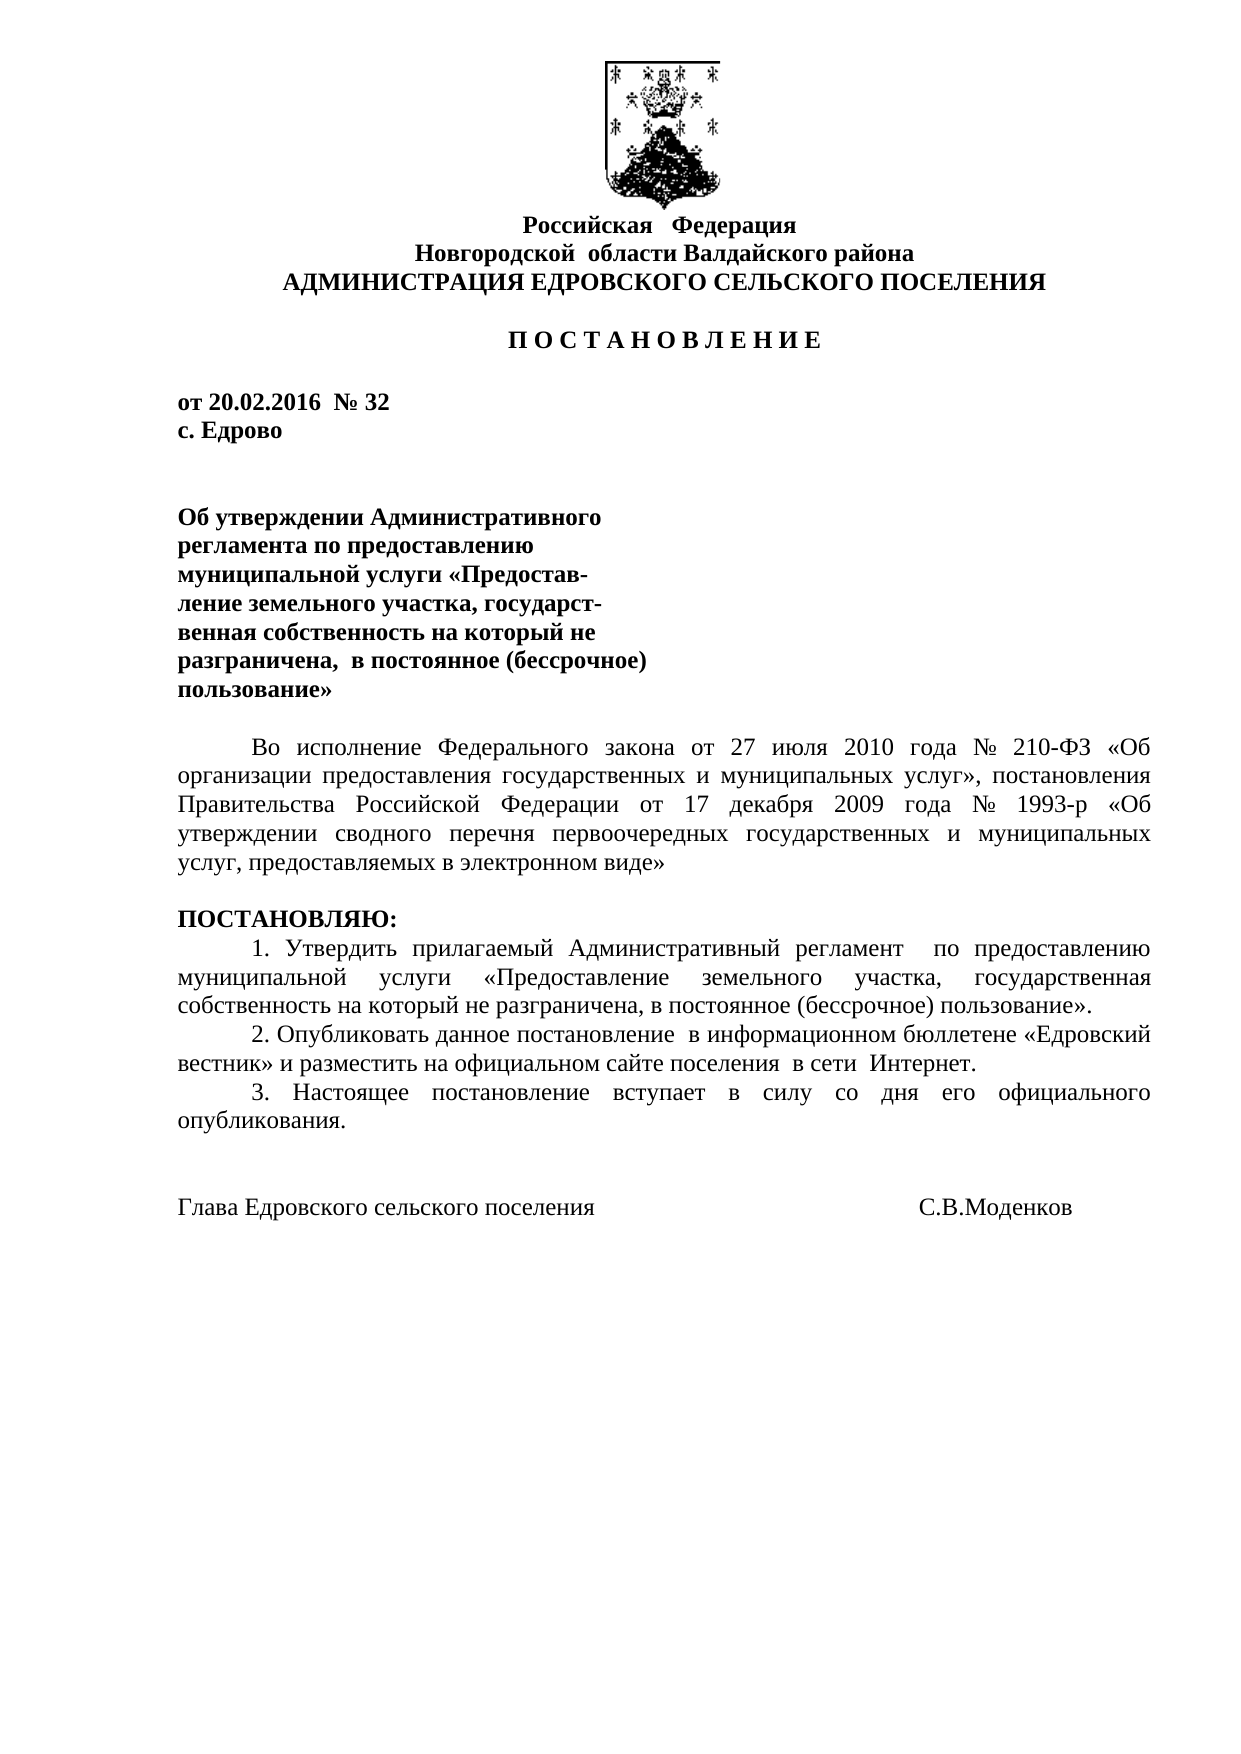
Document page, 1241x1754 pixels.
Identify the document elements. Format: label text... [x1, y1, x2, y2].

text Новгородской области Валдайского района [177, 238, 1152, 267]
text 1. Утвердить прилагаемый Административный регламент по предоставлению муниципальной услуги «Предоставление земельного участка, государственная собственность на который не разграничена, в постоянное (бессрочное) пользование». [177, 933, 1152, 1019]
text с. Едрово [177, 415, 1152, 444]
text АДМИНИСТРАЦИЯ ЕДРОВСКОГО СЕЛЬСКОГО ПОСЕЛЕНИЯ [177, 267, 1152, 296]
text Российская Федерация [177, 118, 1152, 238]
text ПОСТАНОВЛЯЮ: [177, 904, 1152, 933]
text от 20.02.2016 № 32 [177, 387, 1152, 415]
text разграничена, в постоянное (бессрочное) [177, 645, 1152, 674]
text регламента по предоставлению [177, 530, 1152, 559]
text муниципальной услуги «Предостав- [177, 559, 1152, 588]
text 3. Настоящее постановление вступает в силу со дня его официального опубликования. [177, 1077, 1152, 1134]
text Во исполнение Федерального закона от 27 июля 2010 года № 210-ФЗ «Об организации предоставления государственных и муниципальных услуг», постановления Правительства Российской Федерации от 17 декабря 2009 года № 1993-р «Об утверждении сводного перечня первоочередных государственных и муниципальных услуг, предоставляемых в электронном виде» [177, 732, 1152, 875]
text Об утверждении Административного [177, 502, 1152, 530]
text Глава Едровского сельского поселения С.В.Моденков [177, 1192, 1152, 1220]
text ление земельного участка, государст- [177, 588, 1152, 617]
text пользование» [177, 674, 1152, 703]
text 2. Опубликовать данное постановление в информационном бюллетене «Едровский вестник» и разместить на официальном сайте поселения в сети Интернет. [177, 1019, 1152, 1077]
subtitle П О С Т А Н О В Л Е Н И Е [177, 325, 1152, 353]
text венная собственность на который не [177, 617, 1152, 645]
